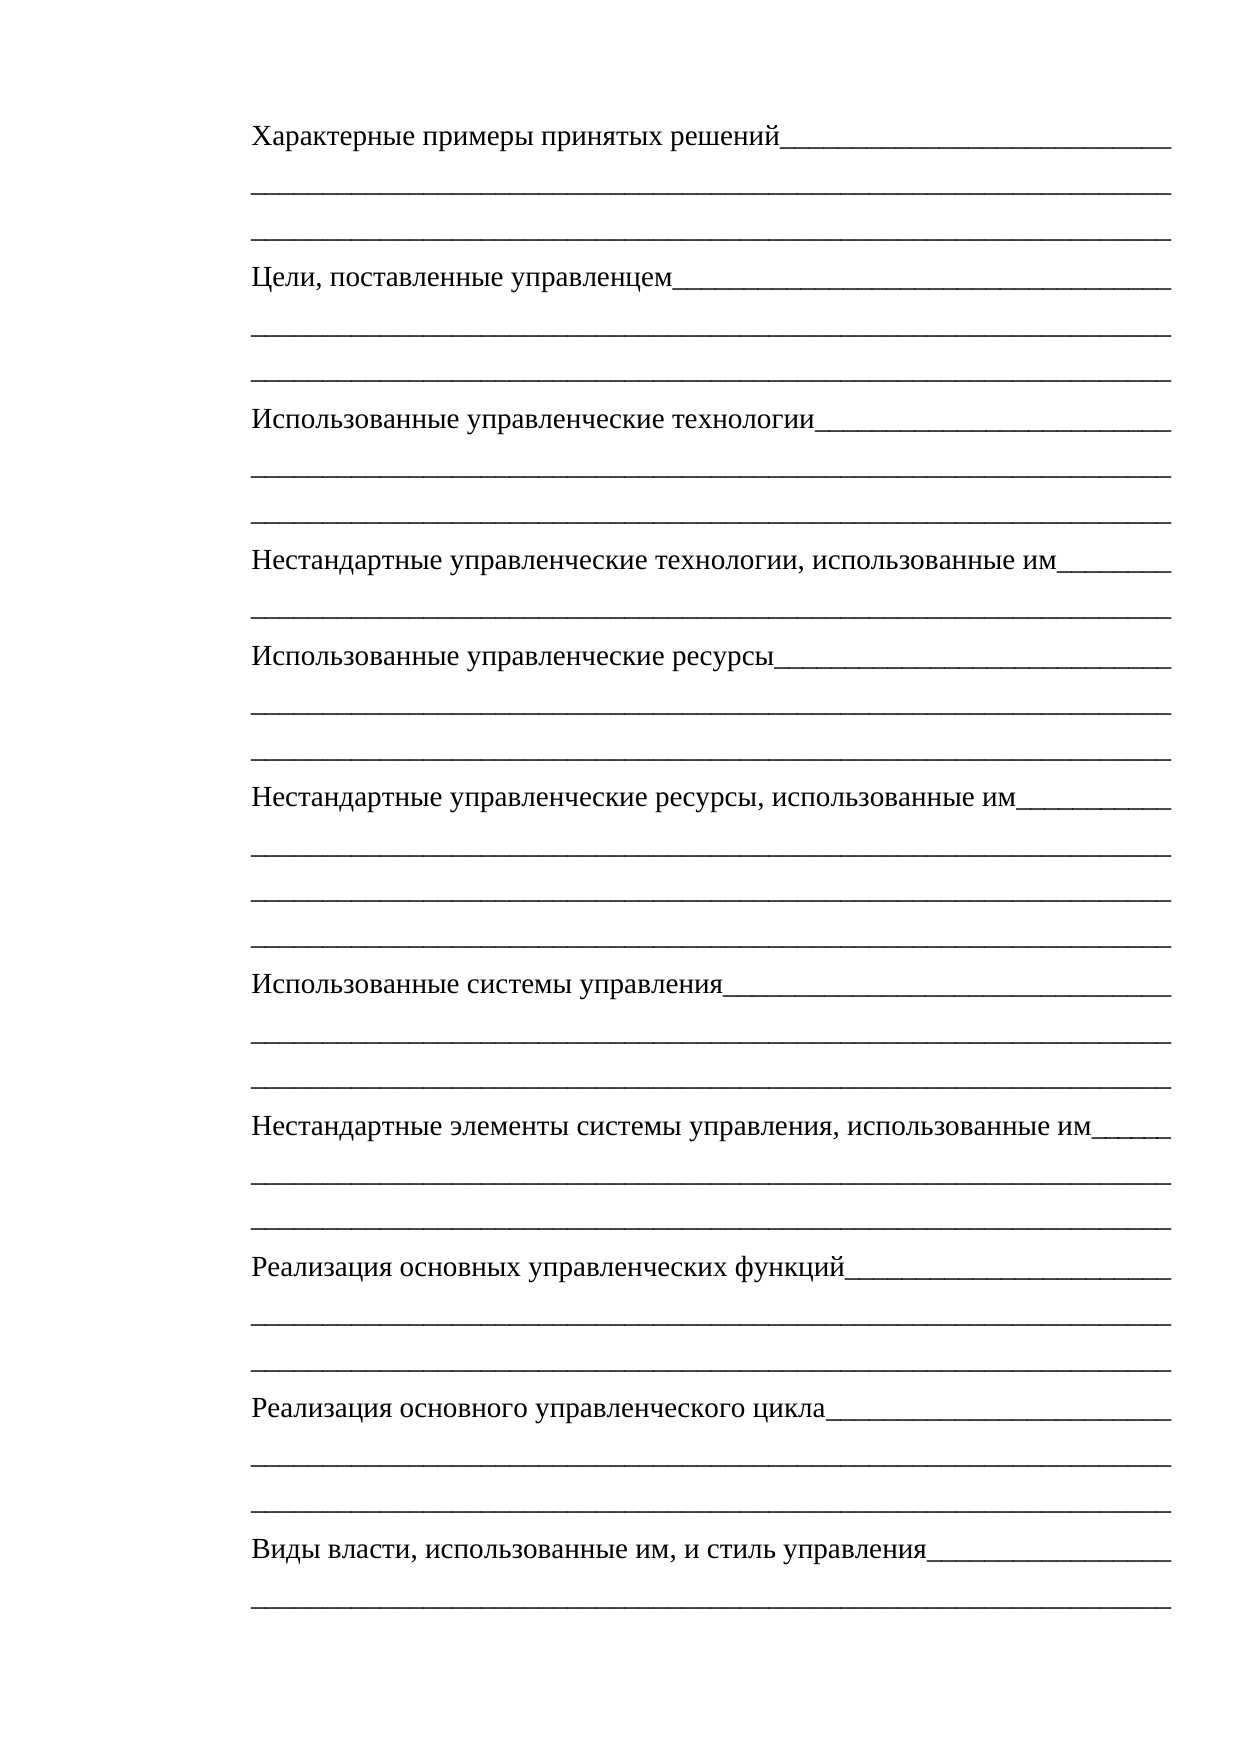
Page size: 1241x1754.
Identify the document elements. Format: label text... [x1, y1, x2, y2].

text Использованные управленческие технологии [177, 401, 1152, 434]
text Нестандартные элементы системы управления, использованные им [177, 1108, 1152, 1141]
text Виды власти, использованные им, и стиль управления [177, 1532, 1152, 1565]
text Реализация основных управленческих функций [177, 1249, 1152, 1282]
text Использованные управленческие ресурсы [177, 638, 1152, 672]
text Цели, поставленные управленцем [177, 259, 1152, 293]
text Использованные системы управления [177, 966, 1152, 1000]
text Нестандартные управленческие технологии, использованные им [177, 542, 1152, 576]
text Реализация основного управленческого цикла [177, 1390, 1152, 1424]
text Нестандартные управленческие ресурсы, использованные им [177, 779, 1152, 813]
text Характерные примеры принятых решений [177, 118, 1152, 152]
